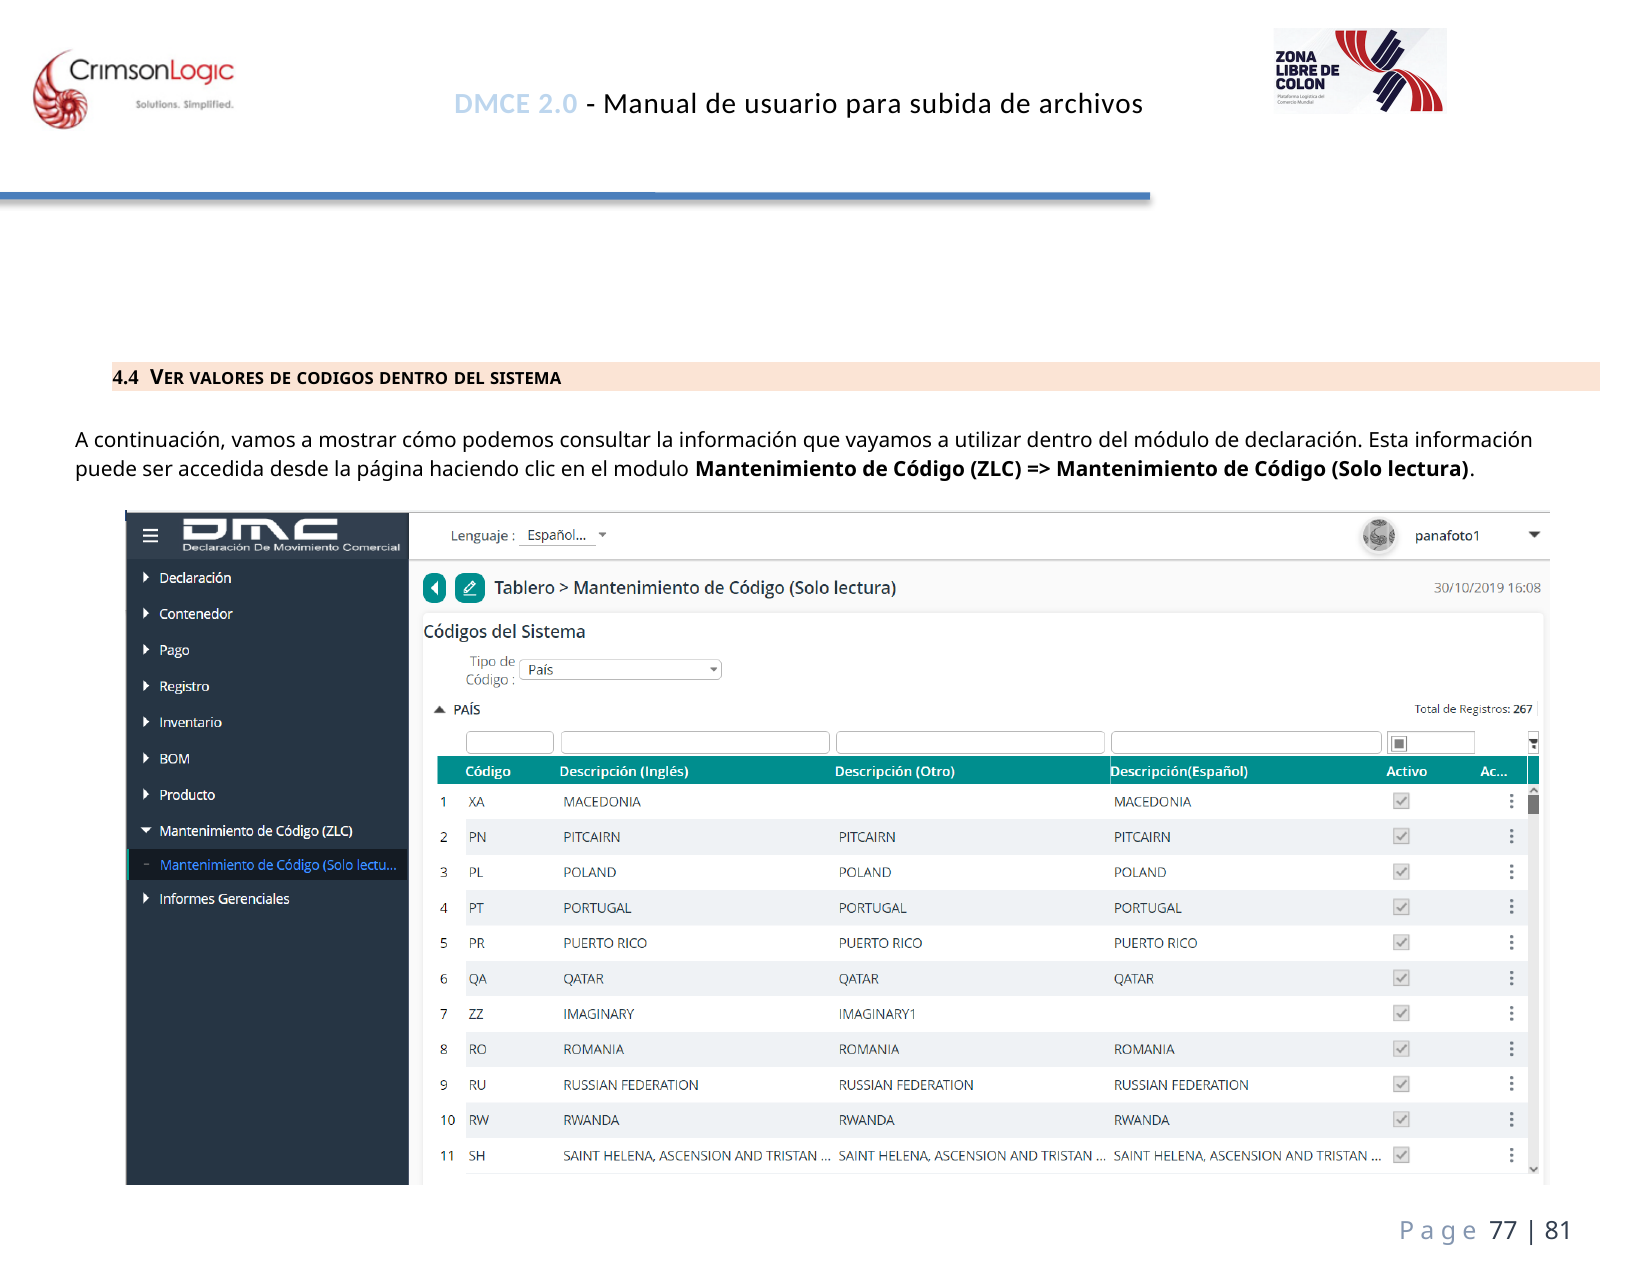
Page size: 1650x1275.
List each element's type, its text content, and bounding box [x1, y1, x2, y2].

picture [1273, 28, 1447, 114]
subtitle Ver valores de codigos dentro del sistema [112, 362, 1600, 391]
picture [30, 47, 237, 131]
picture [125, 510, 1550, 1185]
text A continuación, vamos a mostrar cómo podemos consultar la información que vayamos a utilizar dentro del módulo de declaración. Esta información puede ser accedida desde la página haciendo clic en el modulo Mantenimiento de Código (ZLC) => Mantenimiento de Código (Solo lectura). [75, 426, 1600, 482]
